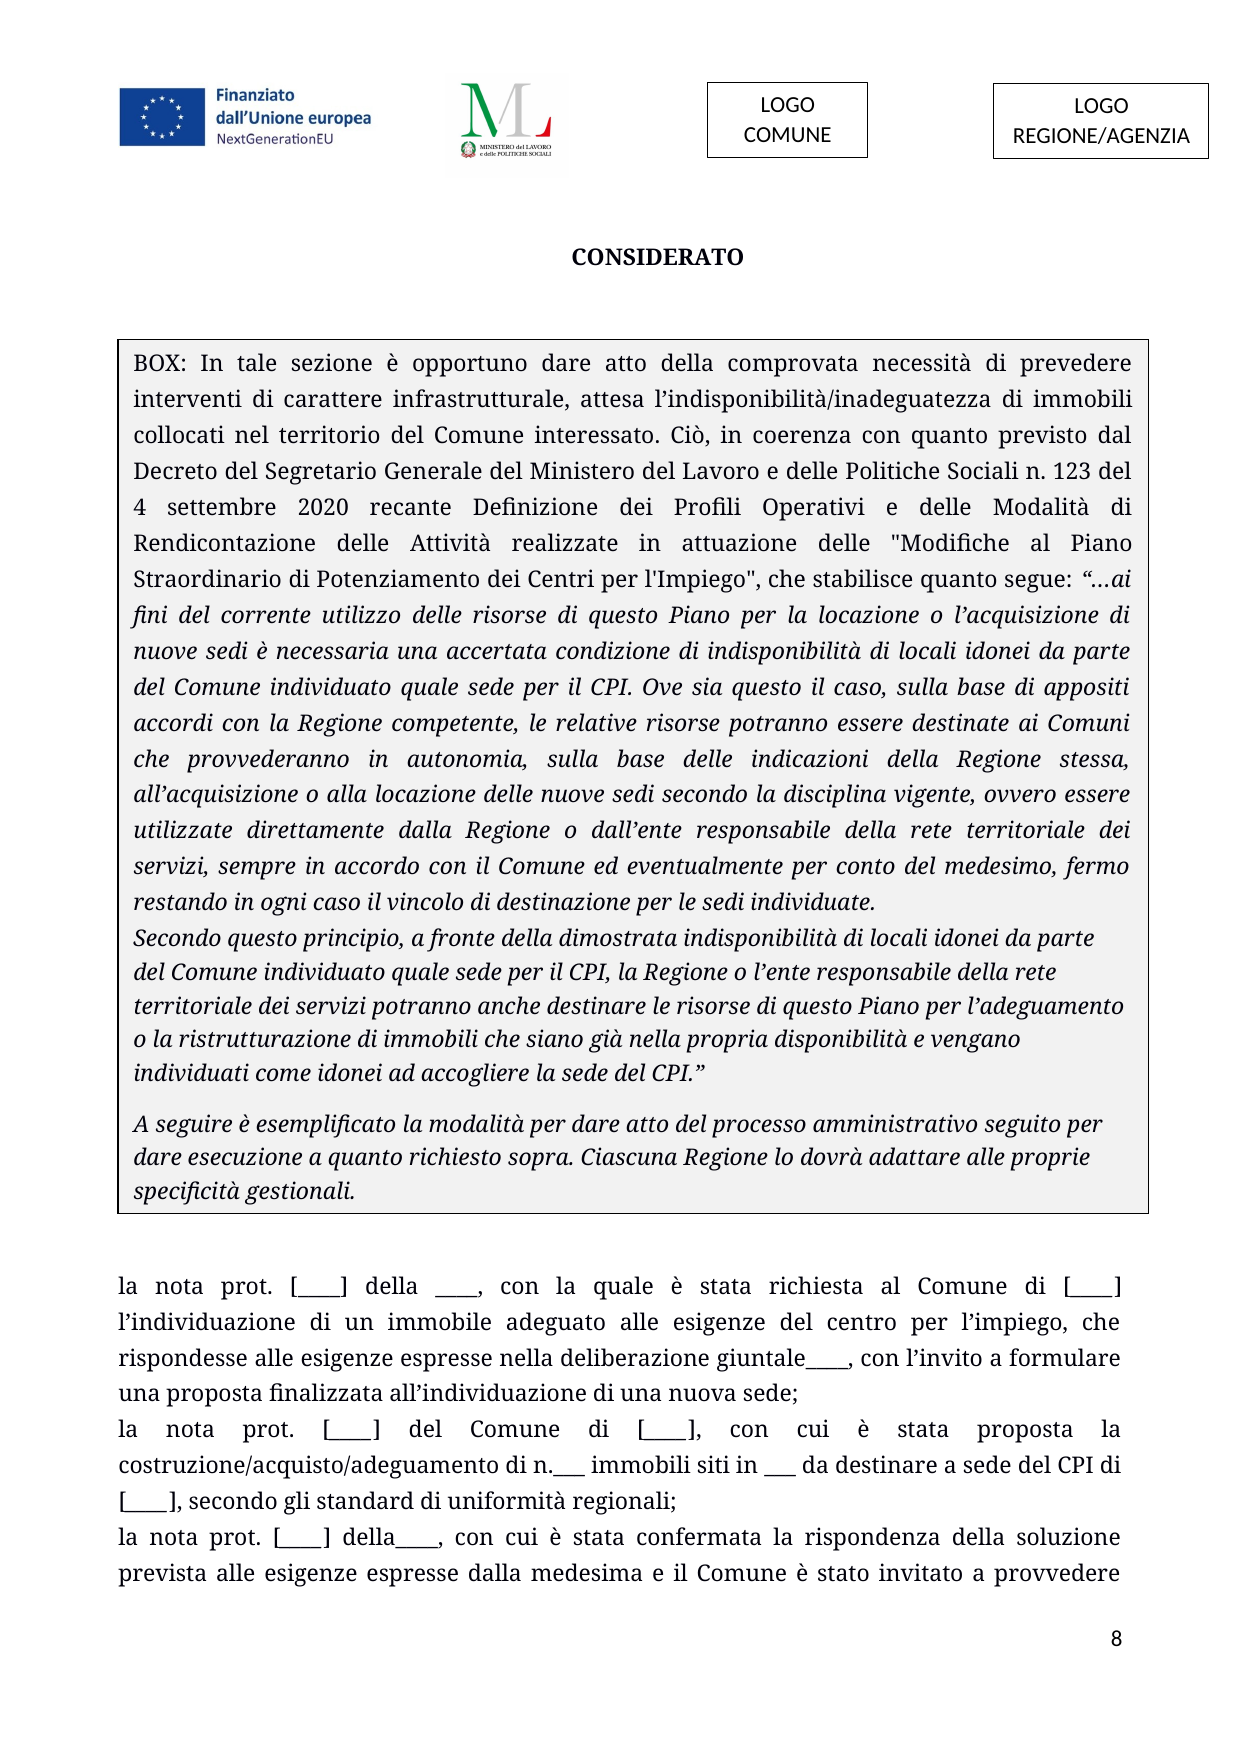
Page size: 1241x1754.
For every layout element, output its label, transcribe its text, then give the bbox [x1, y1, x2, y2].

text la nota prot. [____] del Comune di [____], con cui è stata proposta la costruzione/acquisto/adeguamento di n.___ immobili siti in ___ da destinare a sede del CPI di [____], secondo gli standard di uniformità regionali; [118, 1413, 1122, 1516]
text la nota prot. [____] della ____, con la quale è stata richiesta al Comune di [____] l’individuazione di un immobile adeguato alle esigenze del centro per l’impiego, che rispondesse alle esigenze espresse nella deliberazione giuntale____, con l’invito a formulare una proposta finalizzata all’individuazione di una nuova sede; [118, 1269, 1122, 1409]
picture [118, 82, 378, 148]
picture [444, 73, 570, 178]
text CONSIDERATO [193, 241, 1122, 272]
